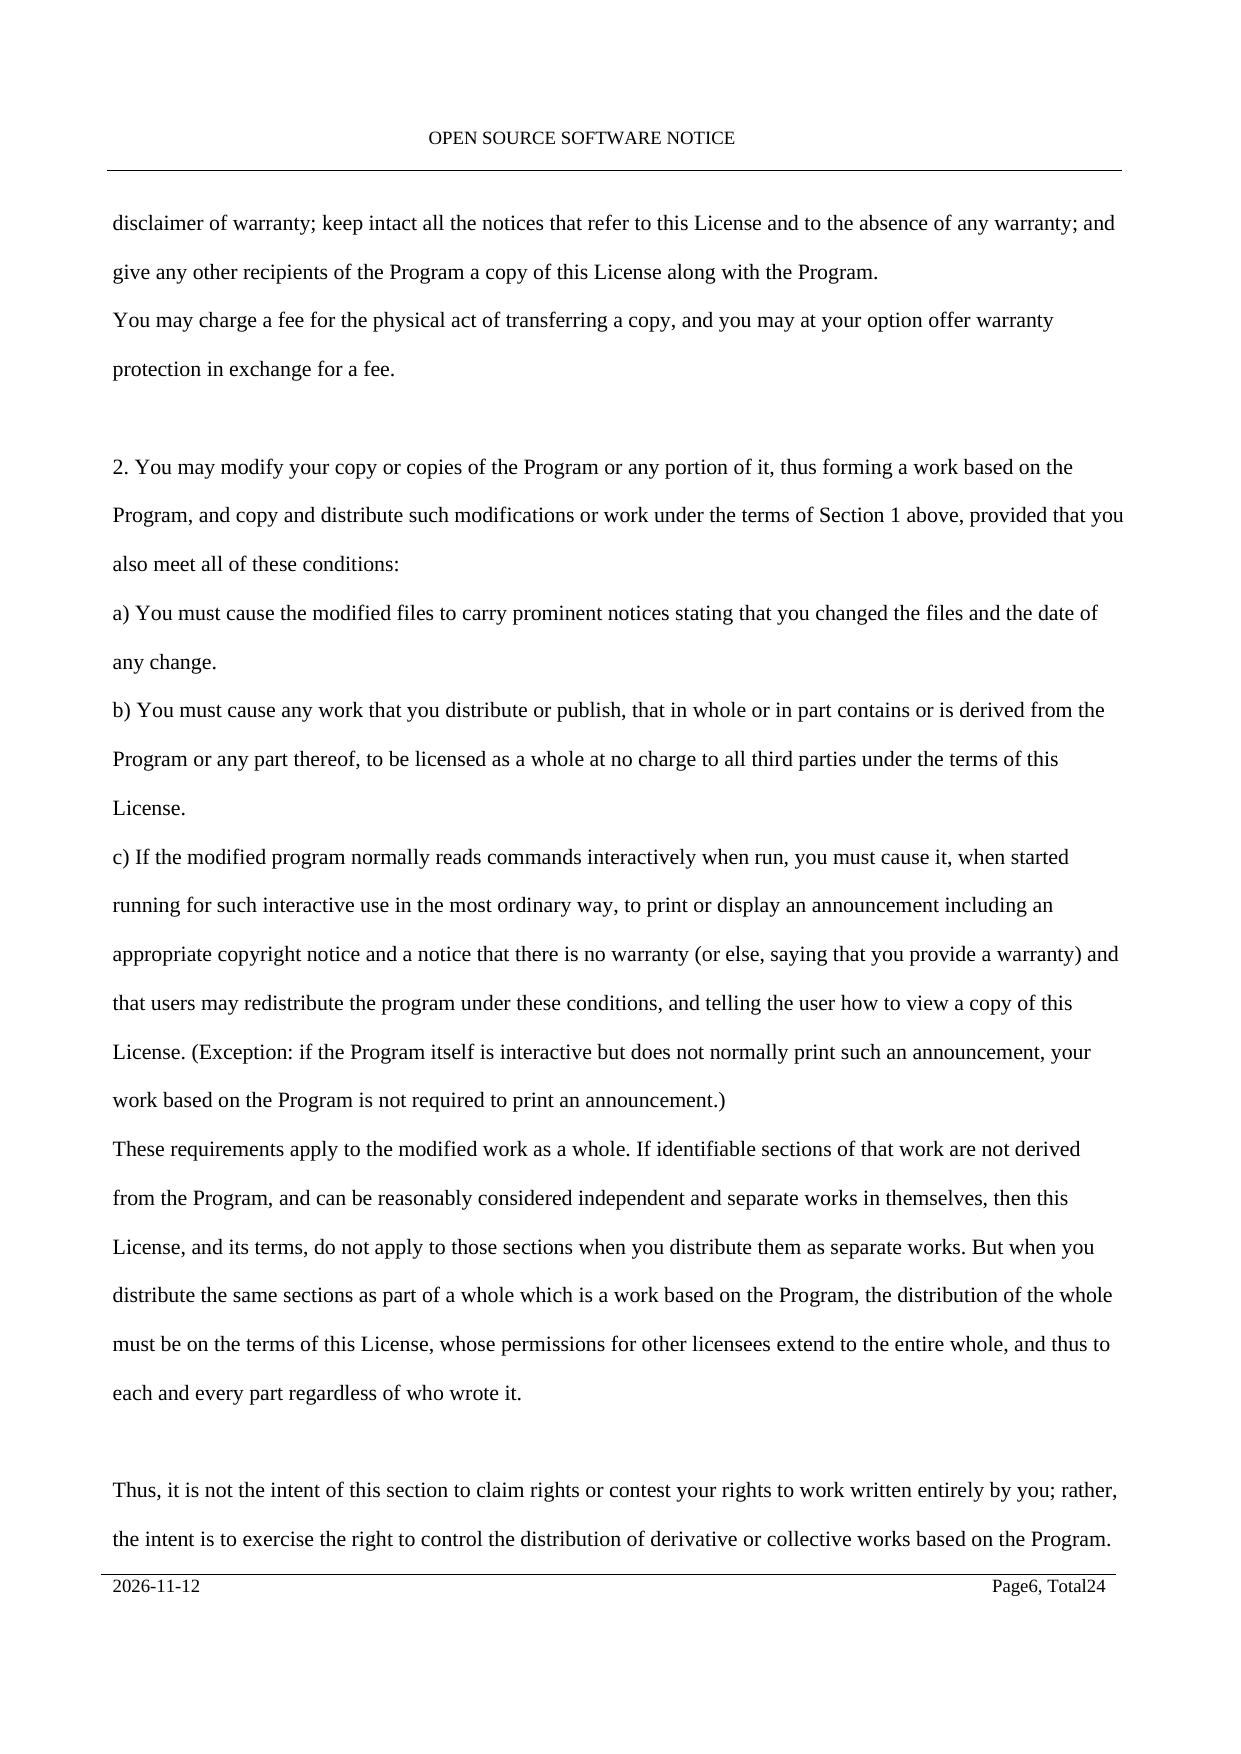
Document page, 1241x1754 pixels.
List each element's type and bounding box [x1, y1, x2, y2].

text [112, 206, 1128, 1555]
